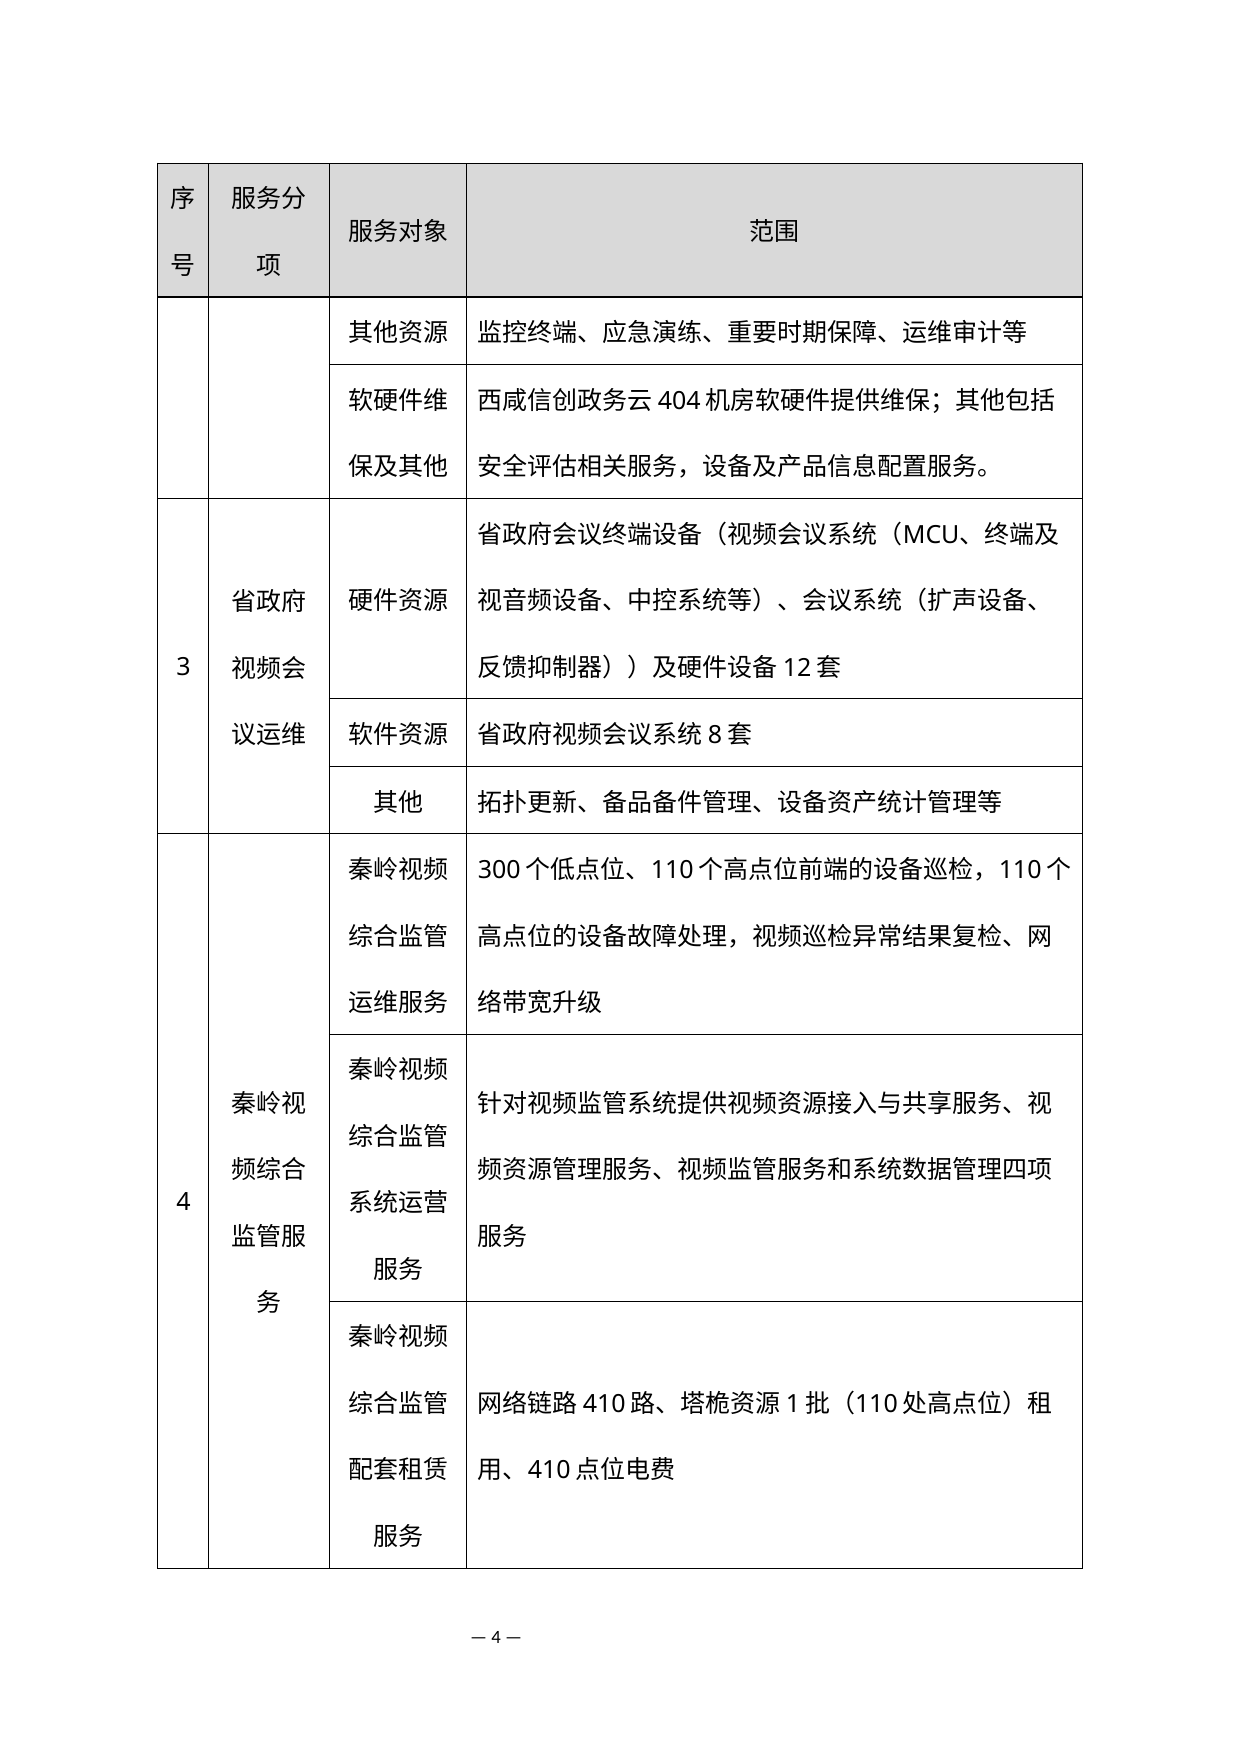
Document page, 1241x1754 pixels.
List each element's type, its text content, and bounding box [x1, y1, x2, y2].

table_cell 针对视频监管系统提供视频资源接入与共享服务、视频资源管理服务、视频监管服务和系统数据管理四项服务 [467, 1035, 1082, 1301]
table_cell 软件资源 [330, 699, 466, 766]
table_cell 其他资源 [330, 298, 466, 364]
table_cell 4 [158, 834, 208, 1567]
table_cell 省政府视频会议系统8套 [467, 699, 1082, 766]
table_cell 秦岭视频综合监管配套租赁服务 [330, 1302, 466, 1567]
table_cell 3 [158, 499, 208, 833]
table_header 服务对象 [330, 164, 466, 296]
table_cell 秦岭视频综合监管运维服务 [330, 834, 466, 1034]
table_cell 硬件资源 [330, 499, 466, 698]
table_header 服务分项 [209, 164, 329, 296]
table_cell 网络链路410路、塔桅资源1批（110处高点位）租用、410点位电费 [467, 1302, 1082, 1567]
table_cell 300个低点位、110个高点位前端的设备巡检，110个高点位的设备故障处理，视频巡检异常结果复检、网络带宽升级 [467, 834, 1082, 1034]
table_header 序号 [158, 164, 208, 296]
table_cell 监控终端、应急演练、重要时期保障、运维审计等 [467, 298, 1082, 364]
table_cell 拓扑更新、备品备件管理、设备资产统计管理等 [467, 767, 1082, 833]
table_cell 西咸信创政务云404机房软硬件提供维保；其他包括安全评估相关服务，设备及产品信息配置服务。 [467, 365, 1082, 498]
table_header 范围 [467, 164, 1082, 296]
table_cell 其他 [330, 767, 466, 833]
table_cell 秦岭视频综合监管系统运营服务 [330, 1035, 466, 1301]
table_cell 秦岭视频综合监管服务 [209, 834, 329, 1567]
table_cell 软硬件维保及其他 [330, 365, 466, 498]
table_cell 省政府视频会议运维 [209, 499, 329, 833]
table_cell 省政府会议终端设备（视频会议系统（MCU、终端及视音频设备、中控系统等）、会议系统（扩声设备、反馈抑制器））及硬件设备12套 [467, 499, 1082, 698]
